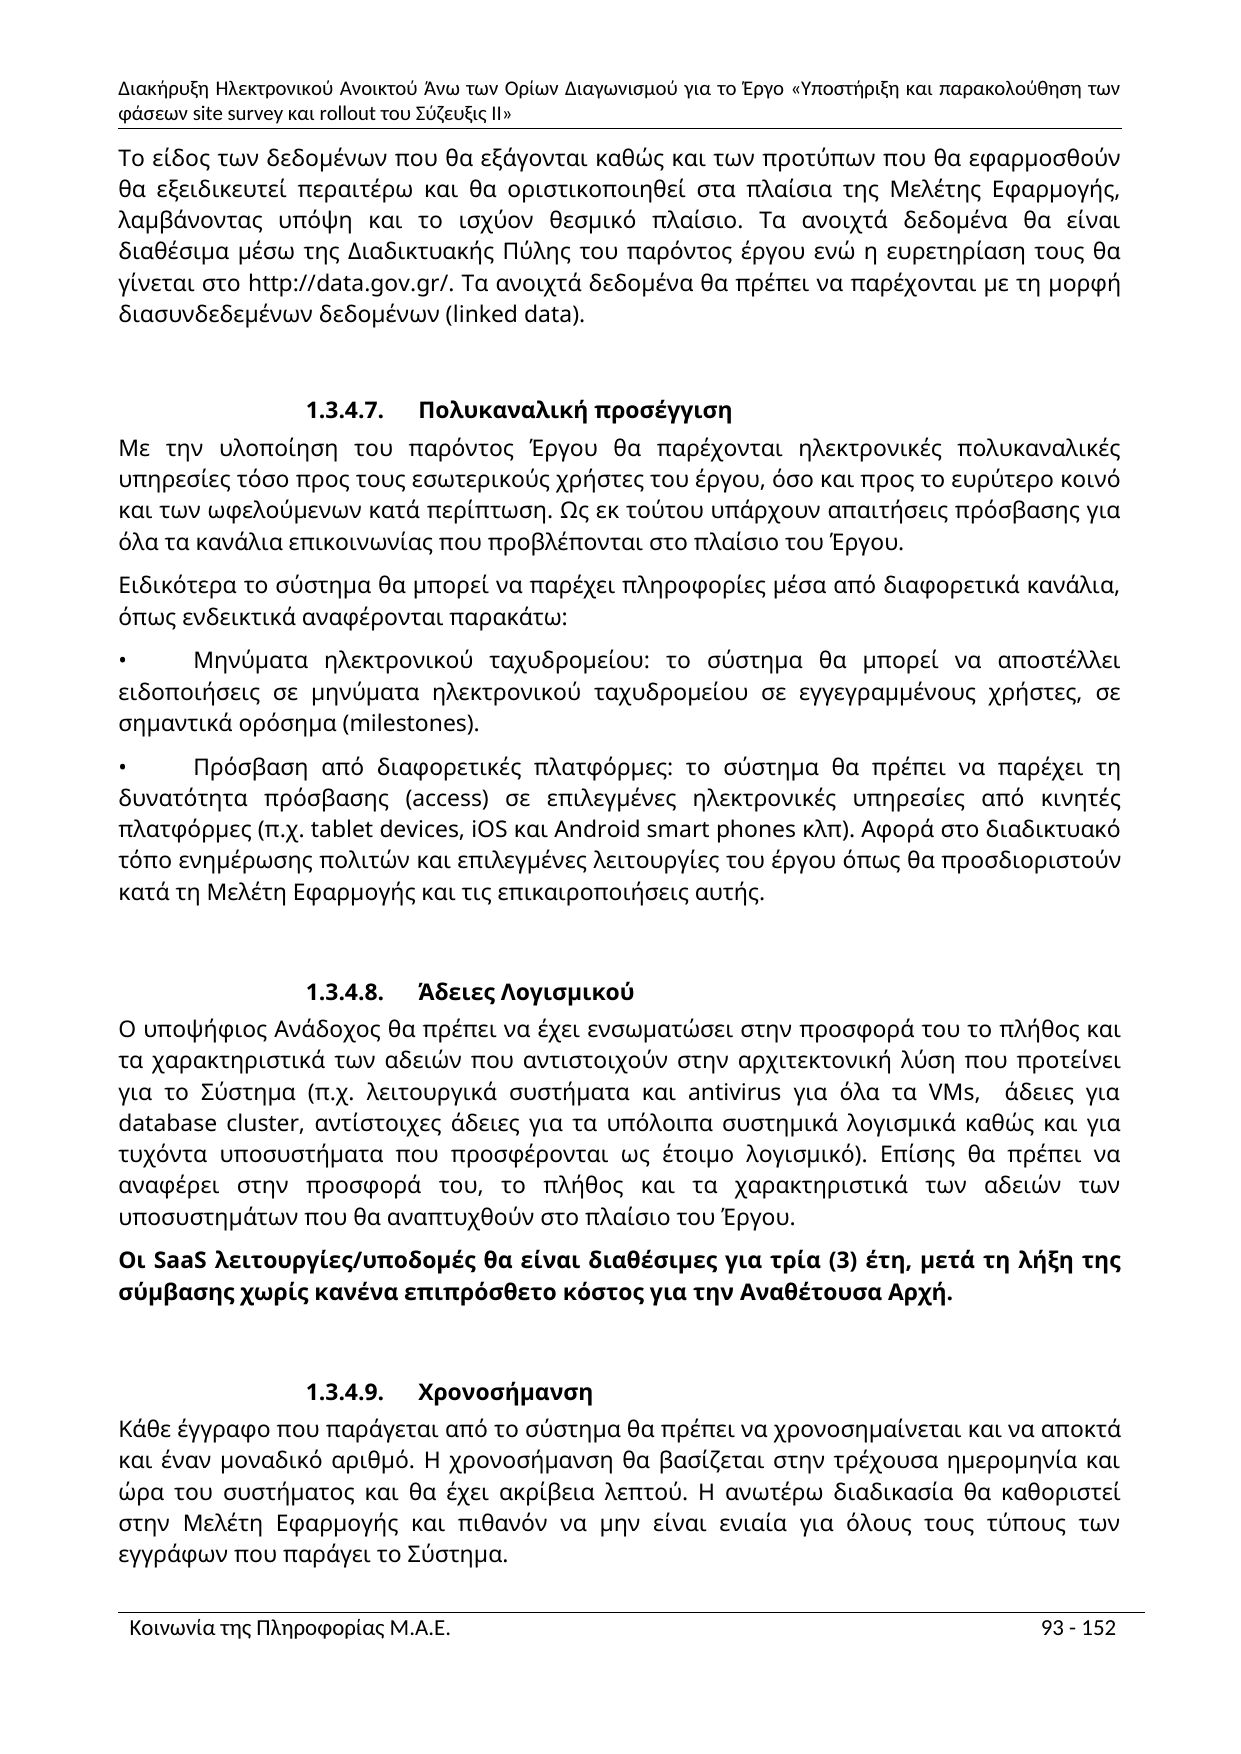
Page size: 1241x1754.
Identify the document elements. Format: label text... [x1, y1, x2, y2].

subtitle Χρονοσήμανση [306, 1376, 1122, 1407]
text • Μηνύματα ηλεκτρονικού ταχυδρομείου: το σύστημα θα μπορεί να αποστέλλει ειδοποιήσεις σε μηνύματα ηλεκτρονικού ταχυδρομείου σε εγγεγραμμένους χρήστες, σε σημαντικά ορόσημα (milestones). [118, 644, 1122, 738]
text Ο υποψήφιος Ανάδοχος θα πρέπει να έχει ενσωματώσει στην προσφορά του το πλήθος και τα χαρακτηριστικά των αδειών που αντιστοιχούν στην αρχιτεκτονική λύση που προτείνει για το Σύστημα (π.χ. λειτουργικά συστήματα και antivirus για όλα τα VMs, άδειες για database cluster, αντίστοιχες άδειες για τα υπόλοιπα συστημικά λογισμικά καθώς και για τυχόντα υποσυστήματα που προσφέρονται ως έτοιμο λογισμικό). Επίσης θα πρέπει να αναφέρει στην προσφορά του, το πλήθος και τα χαρακτηριστικά των αδειών των υποσυστημάτων που θα αναπτυχθούν στο πλαίσιο του Έργου. [118, 1013, 1122, 1232]
subtitle Άδειες Λογισμικού [306, 976, 1122, 1007]
text Το είδος των δεδομένων που θα εξάγονται καθώς και των προτύπων που θα εφαρμοσθούν θα εξειδικευτεί περαιτέρω και θα οριστικοποιηθεί στα πλαίσια της Μελέτης Εφαρμογής, λαμβάνοντας υπόψη και το ισχύον θεσμικό πλαίσιο. Τα ανοιχτά δεδομένα θα είναι διαθέσιμα μέσω της Διαδικτυακής Πύλης του παρόντος έργου ενώ η ευρετηρίαση τους θα γίνεται στο http://data.gov.gr/. Τα ανοιχτά δεδομένα θα πρέπει να παρέχονται με τη μορφή διασυνδεδεμένων δεδομένων (linked data). [118, 141, 1122, 329]
subtitle Πολυκαναλική προσέγγιση [306, 394, 1122, 426]
text Ειδικότερα το σύστημα θα μπορεί να παρέχει πληροφορίες μέσα από διαφορετικά κανάλια, όπως ενδεικτικά αναφέρονται παρακάτω: [118, 569, 1122, 632]
text Με την υλοποίηση του παρόντος Έργου θα παρέχονται ηλεκτρονικές πολυκαναλικές υπηρεσίες τόσο προς τους εσωτερικούς χρήστες του έργου, όσο και προς το ευρύτερο κοινό και των ωφελούμενων κατά περίπτωση. Ως εκ τούτου υπάρχουν απαιτήσεις πρόσβασης για όλα τα κανάλια επικοινωνίας που προβλέπονται στο πλαίσιο του Έργου. [118, 432, 1122, 557]
text • Πρόσβαση από διαφορετικές πλατφόρμες: το σύστημα θα πρέπει να παρέχει τη δυνατότητα πρόσβασης (access) σε επιλεγμένες ηλεκτρονικές υπηρεσίες από κινητές πλατφόρμες (π.χ. tablet devices, iOS και Android smart phones κλπ). Αφορά στο διαδικτυακό τόπο ενημέρωσης πολιτών και επιλεγμένες λειτουργίες του έργου όπως θα προσδιοριστούν κατά τη Μελέτη Εφαρμογής και τις επικαιροποιήσεις αυτής. [118, 751, 1122, 907]
text Κάθε έγγραφο που παράγεται από το σύστημα θα πρέπει να χρονοσημαίνεται και να αποκτά και έναν μοναδικό αριθμό. Η χρονοσήμανση θα βασίζεται στην τρέχουσα ημερομηνία και ώρα του συστήματος και θα έχει ακρίβεια λεπτού. Η ανωτέρω διαδικασία θα καθοριστεί στην Μελέτη Εφαρμογής και πιθανόν να μην είναι ενιαία για όλους τους τύπους των εγγράφων που παράγει το Σύστημα. [118, 1413, 1122, 1569]
text Οι SaaS λειτουργίες/υποδομές θα είναι διαθέσιμες για τρία (3) έτη, μετά τη λήξη της σύμβασης χωρίς κανένα επιπρόσθετο κόστος για την Αναθέτουσα Αρχή. [118, 1244, 1122, 1307]
